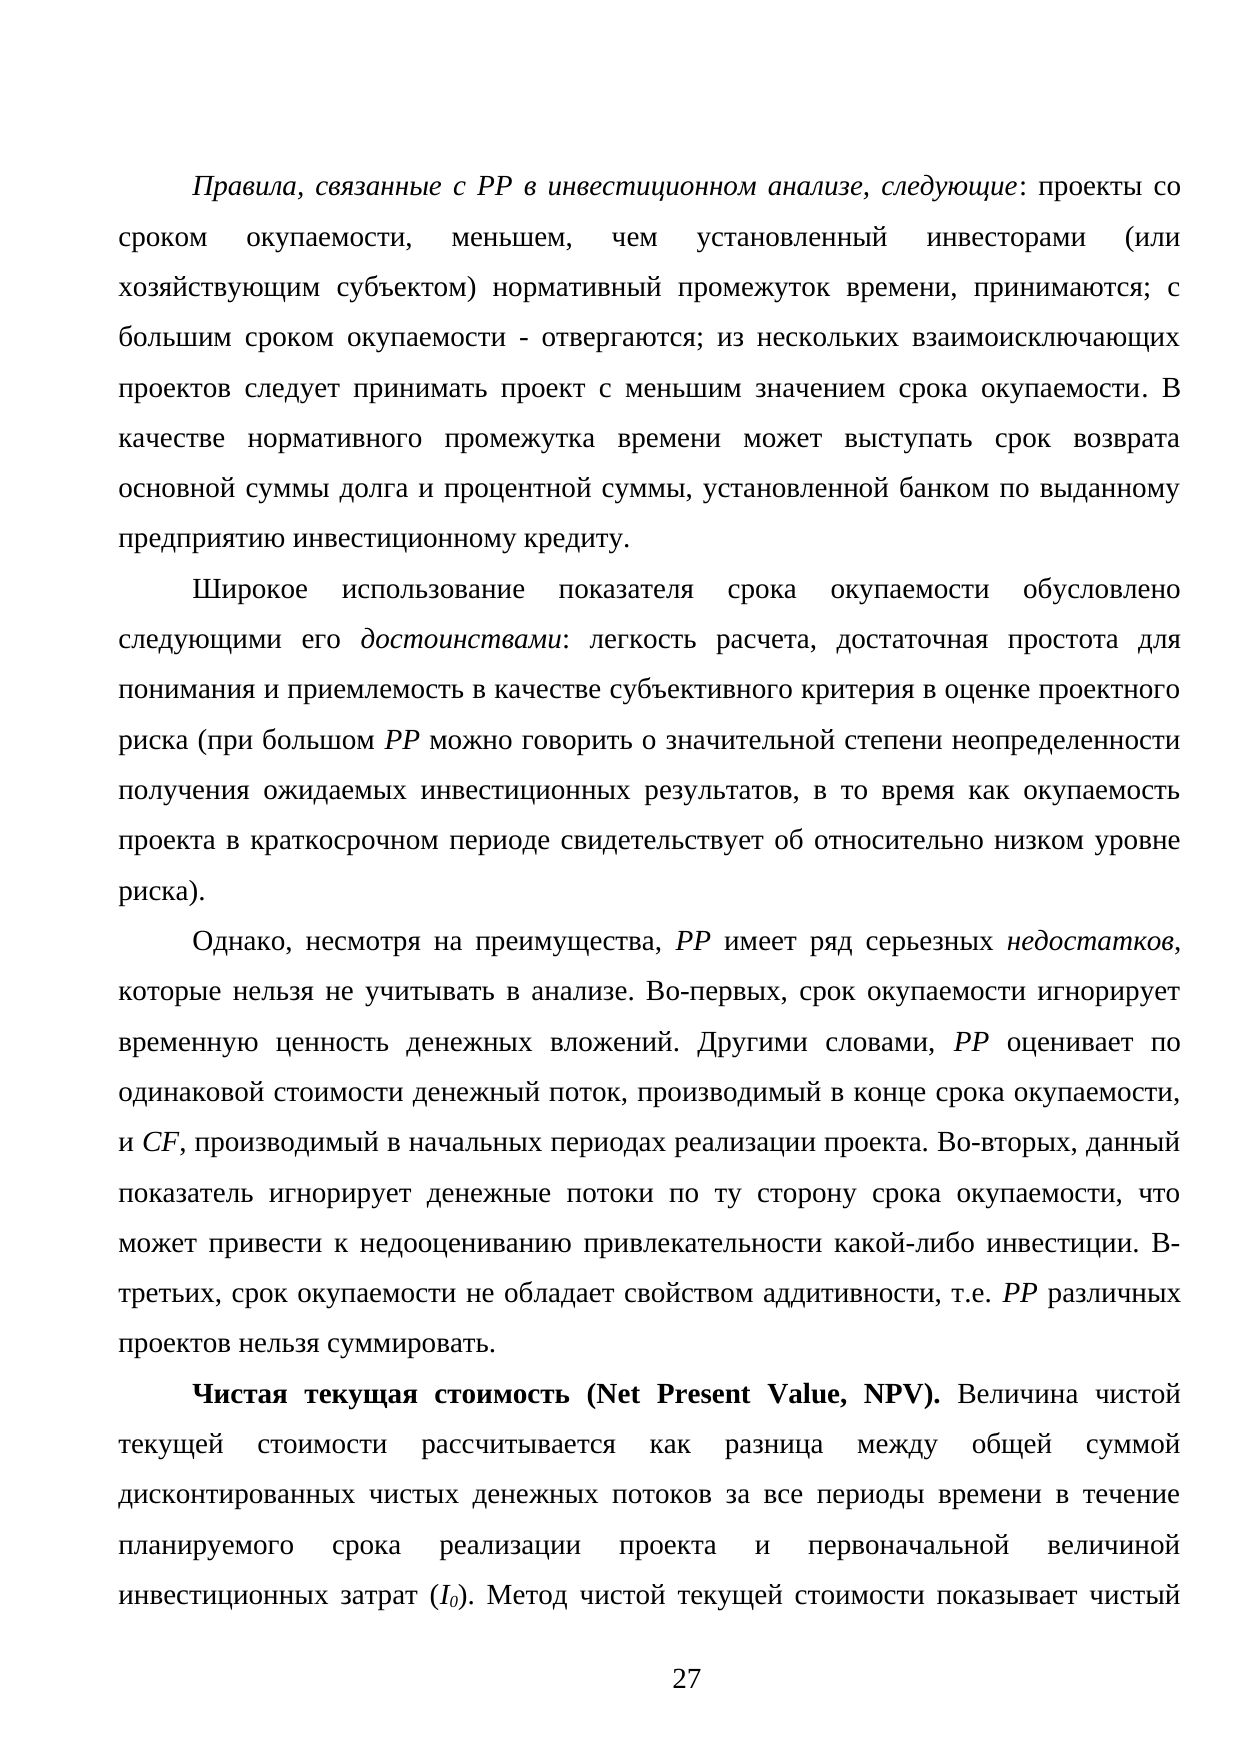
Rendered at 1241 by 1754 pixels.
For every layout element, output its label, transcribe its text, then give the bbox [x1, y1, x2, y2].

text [118, 1376, 1181, 1611]
text Широкое использование показателя срока окупаемости обусловлено следующими его достоинствами: легкость расчета, достаточная простота для понимания и приемлемость в качестве субъективного критерия в оценке проектного риска (при большом РР можно говорить о значительной степени неопределенности получения ожидаемых инвестиционных результатов, в то время как окупаемость проекта в краткосрочном периоде свидетельствует об относительно низком уровне риска). [118, 571, 1181, 906]
text Правила, связанные с РР в инвестиционном анализе, следующие: проекты со сроком окупаемости, меньшем, чем установленный инвесторами (или хозяйствующим субъектом) нормативный промежуток времени, принимаются; с большим сроком окупаемости - отвергаются; из нескольких взаимоисключающих проектов следует принимать проект с меньшим значением срока окупаемости. В качестве нормативного промежутка времени может выступать срок возврата основной суммы долга и процентной суммы, установленной банком по выданному предприятию инвестиционному кредиту. [118, 168, 1181, 554]
text Однако, несмотря на преимущества, РР имеет ряд серьезных недостатков, которые нельзя не учитывать в анализе. Во-первых, срок окупаемости игнорирует временную ценность денежных вложений. Другими словами, РР оценивает по одинаковой стоимости денежный поток, производимый в конце срока окупаемости, и CF, производимый в начальных периодах реализации проекта. Во-вторых, данный показатель игнорирует денежные потоки по ту сторону срока окупаемости, что может привести к недооцениванию привлекательности какой-либо инвестиции. В-третьих, срок окупаемости не обладает свойством аддитивности, т.е. РР различных проектов нельзя суммировать. [118, 923, 1181, 1359]
